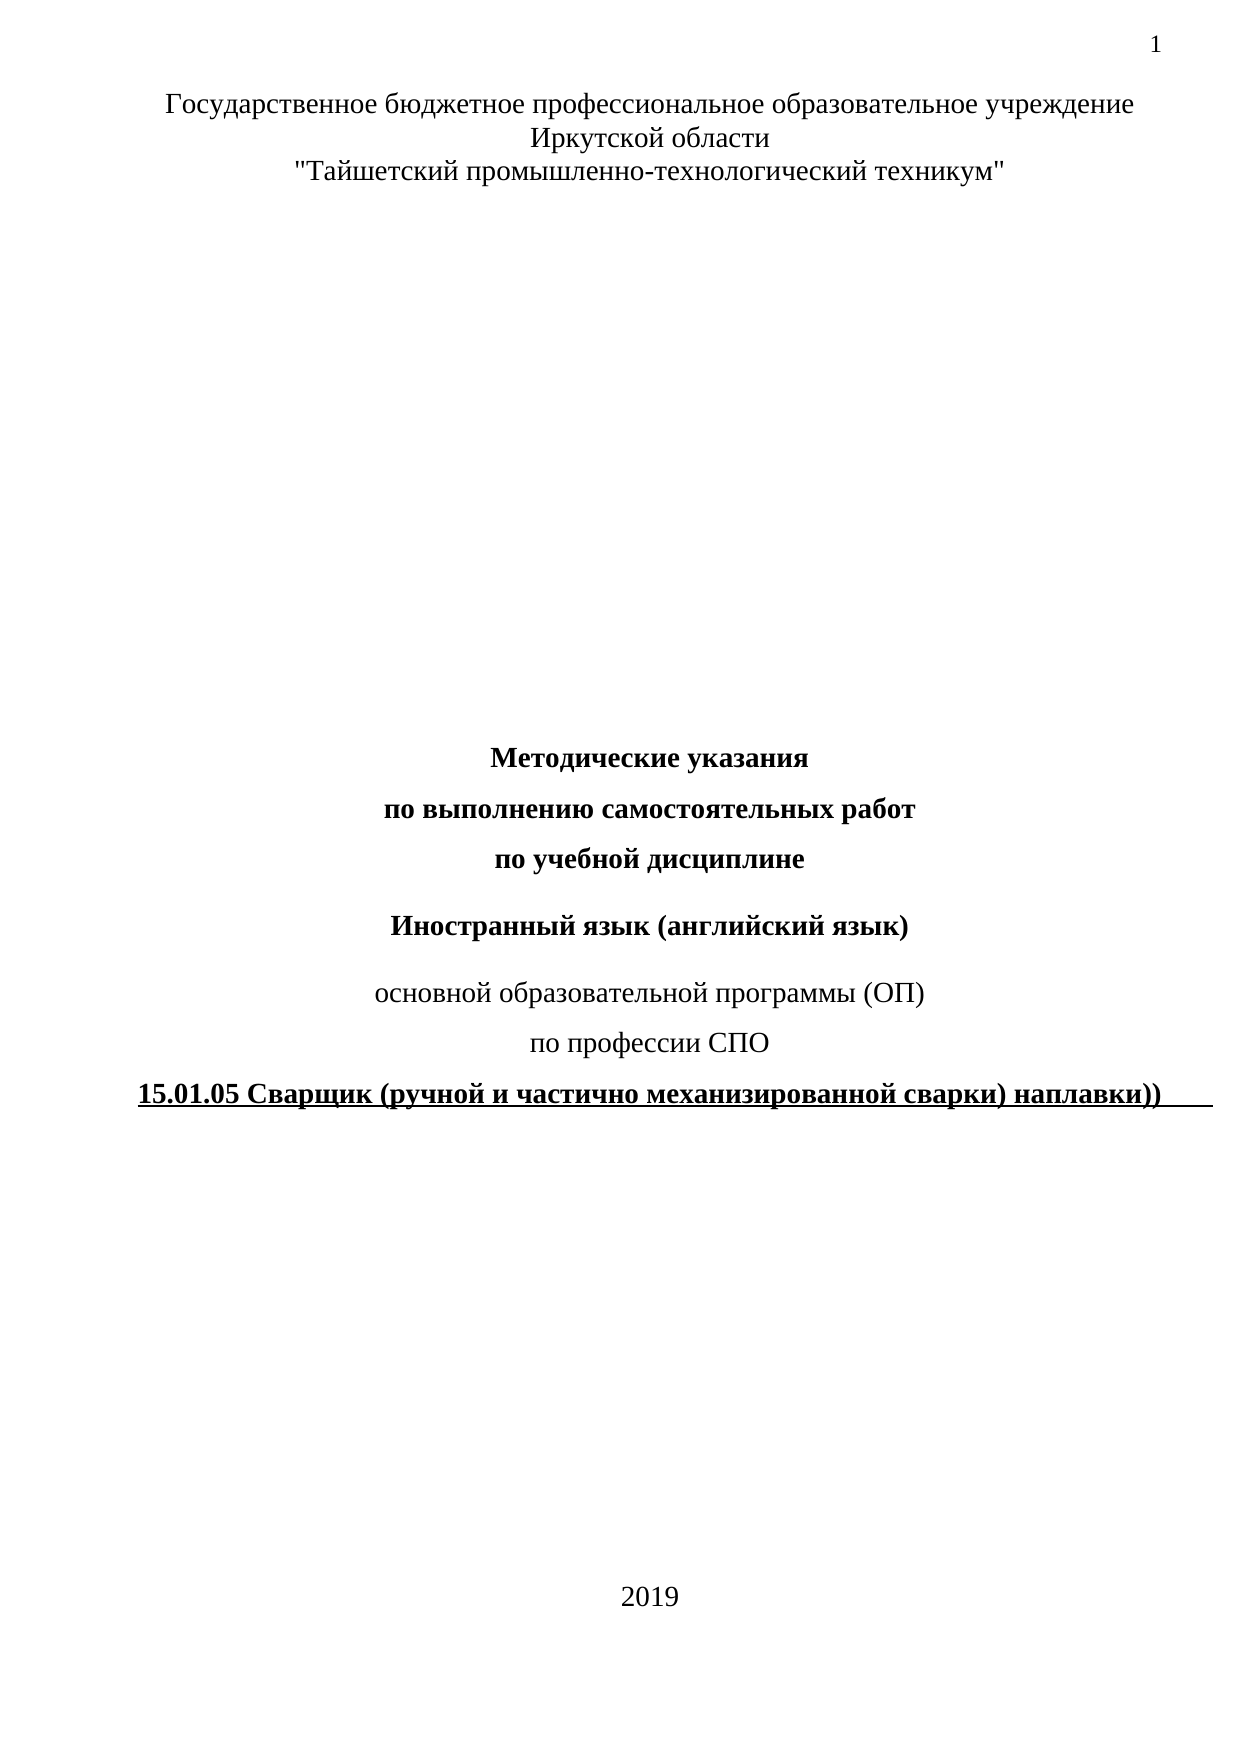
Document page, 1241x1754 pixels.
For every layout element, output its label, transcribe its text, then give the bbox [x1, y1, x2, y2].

text Методические указания [118, 741, 1181, 774]
text по учебной дисциплине [118, 841, 1181, 875]
text "Тайшетский промышленно-технологический техникум" [118, 153, 1181, 187]
text Иркутской области [118, 120, 1181, 153]
text 15.01.05 Сварщик (ручной и частично механизированной сварки) наплавки)) [118, 1076, 1181, 1109]
text Иностранный язык (английский язык) [118, 908, 1181, 942]
text Государственное бюджетное профессиональное образовательное учреждение [118, 86, 1181, 120]
text основной образовательной программы (ОП) [118, 975, 1181, 1009]
text по выполнению самостоятельных работ [118, 791, 1181, 824]
text 2019 [118, 1579, 1181, 1613]
text по профессии СПО [118, 1026, 1181, 1059]
